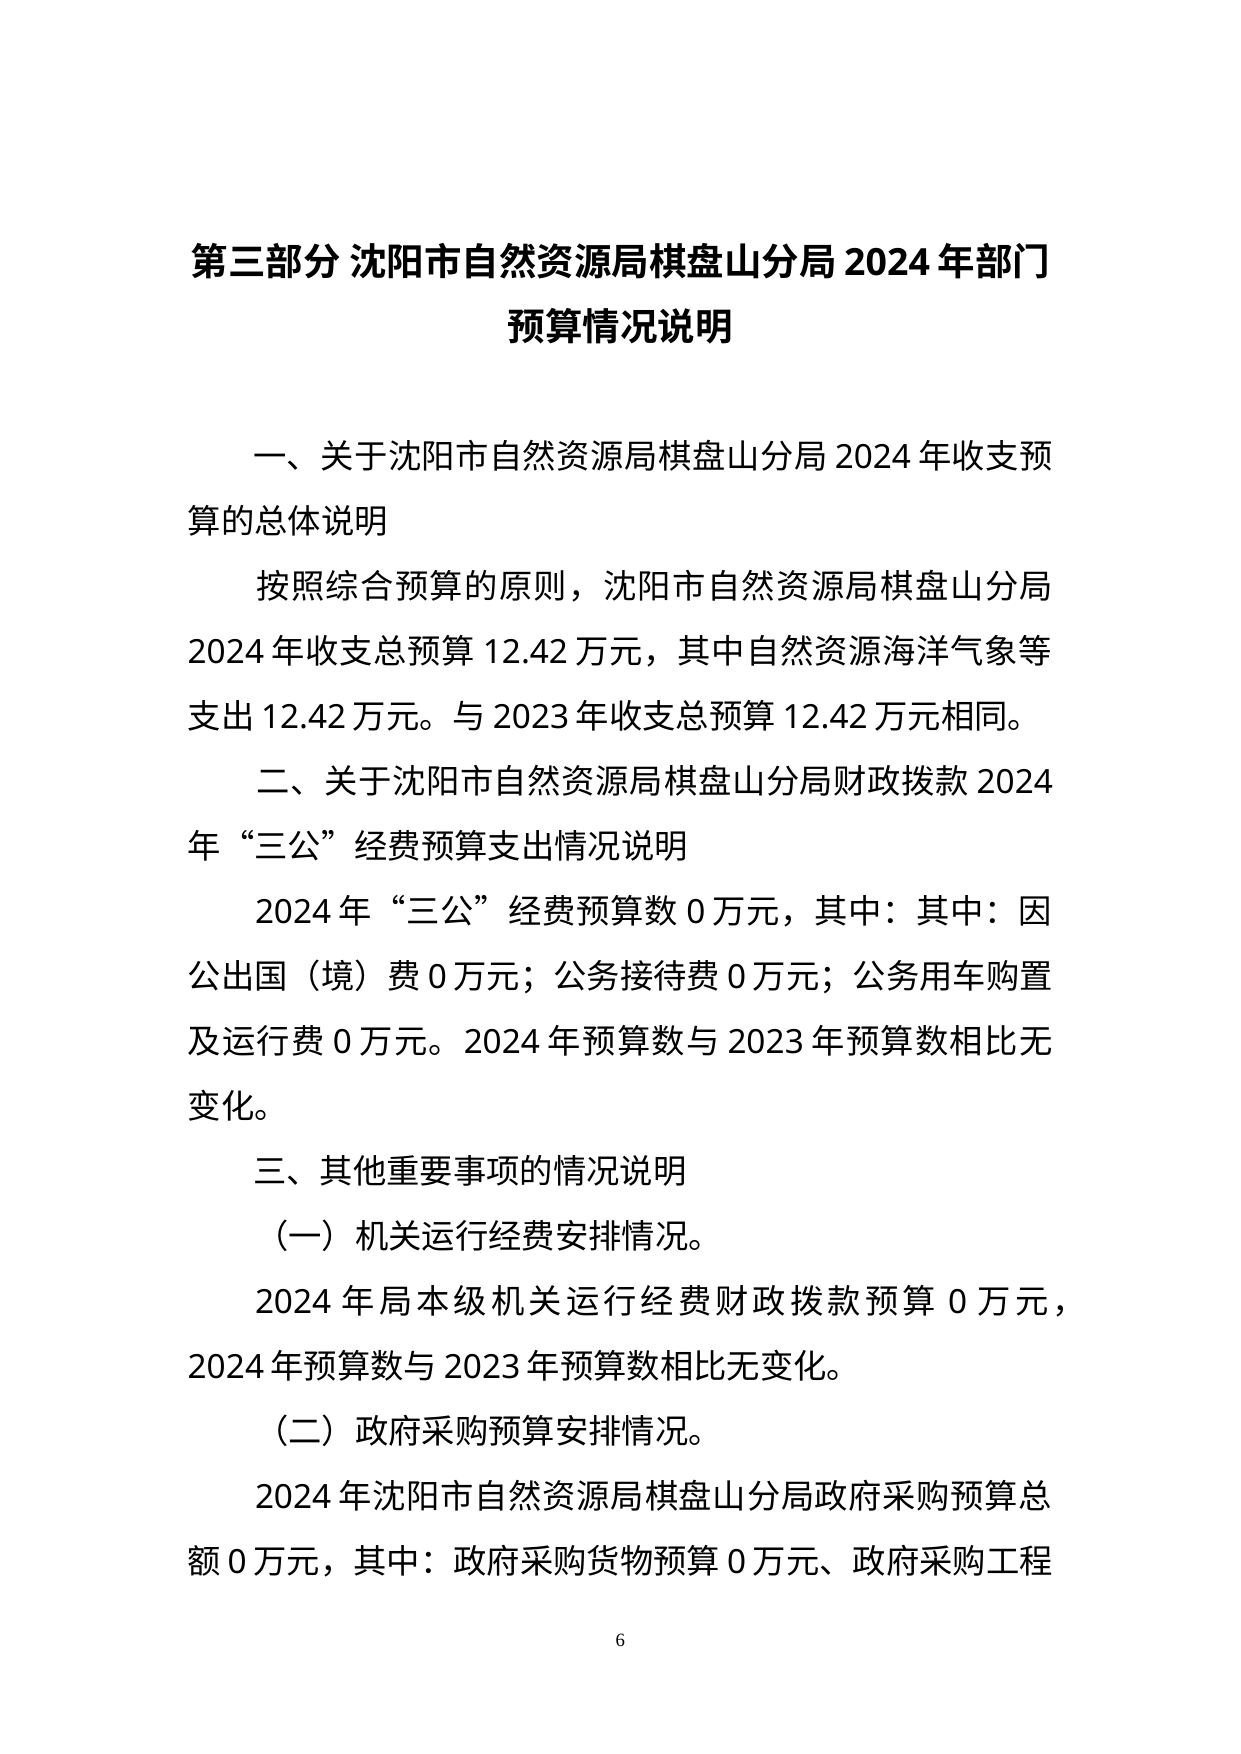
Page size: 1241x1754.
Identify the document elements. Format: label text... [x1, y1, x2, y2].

text （一）机关运行经费安排情况。 [187, 1202, 1053, 1267]
text 2024年局本级机关运行经费财政拨款预算0万元，2024年预算数与2023年预算数相比无变化。 [187, 1267, 1053, 1397]
text 二、关于沈阳市自然资源局棋盘山分局财政拨款2024年“三公”经费预算支出情况说明 [187, 747, 1053, 877]
text （二）政府采购预算安排情况。 [187, 1397, 1053, 1462]
text 按照综合预算的原则，沈阳市自然资源局棋盘山分局2024年收支总预算12.42万元，其中自然资源海洋气象等支出12.42万元。与2023年收支总预算12.42万元相同。 [187, 552, 1053, 747]
text 第三部分 沈阳市自然资源局棋盘山分局2024年部门预算情况说明 [187, 227, 1053, 357]
text 2024年“三公”经费预算数0万元，其中：其中：因公出国（境）费0万元；公务接待费0万元；公务用车购置及运行费0万元。2024年预算数与2023年预算数相比无变化。 [187, 877, 1053, 1137]
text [187, 1462, 1053, 1592]
text 三、其他重要事项的情况说明 [187, 1137, 1053, 1202]
text 一、关于沈阳市自然资源局棋盘山分局2024年收支预算的总体说明 [187, 422, 1053, 552]
